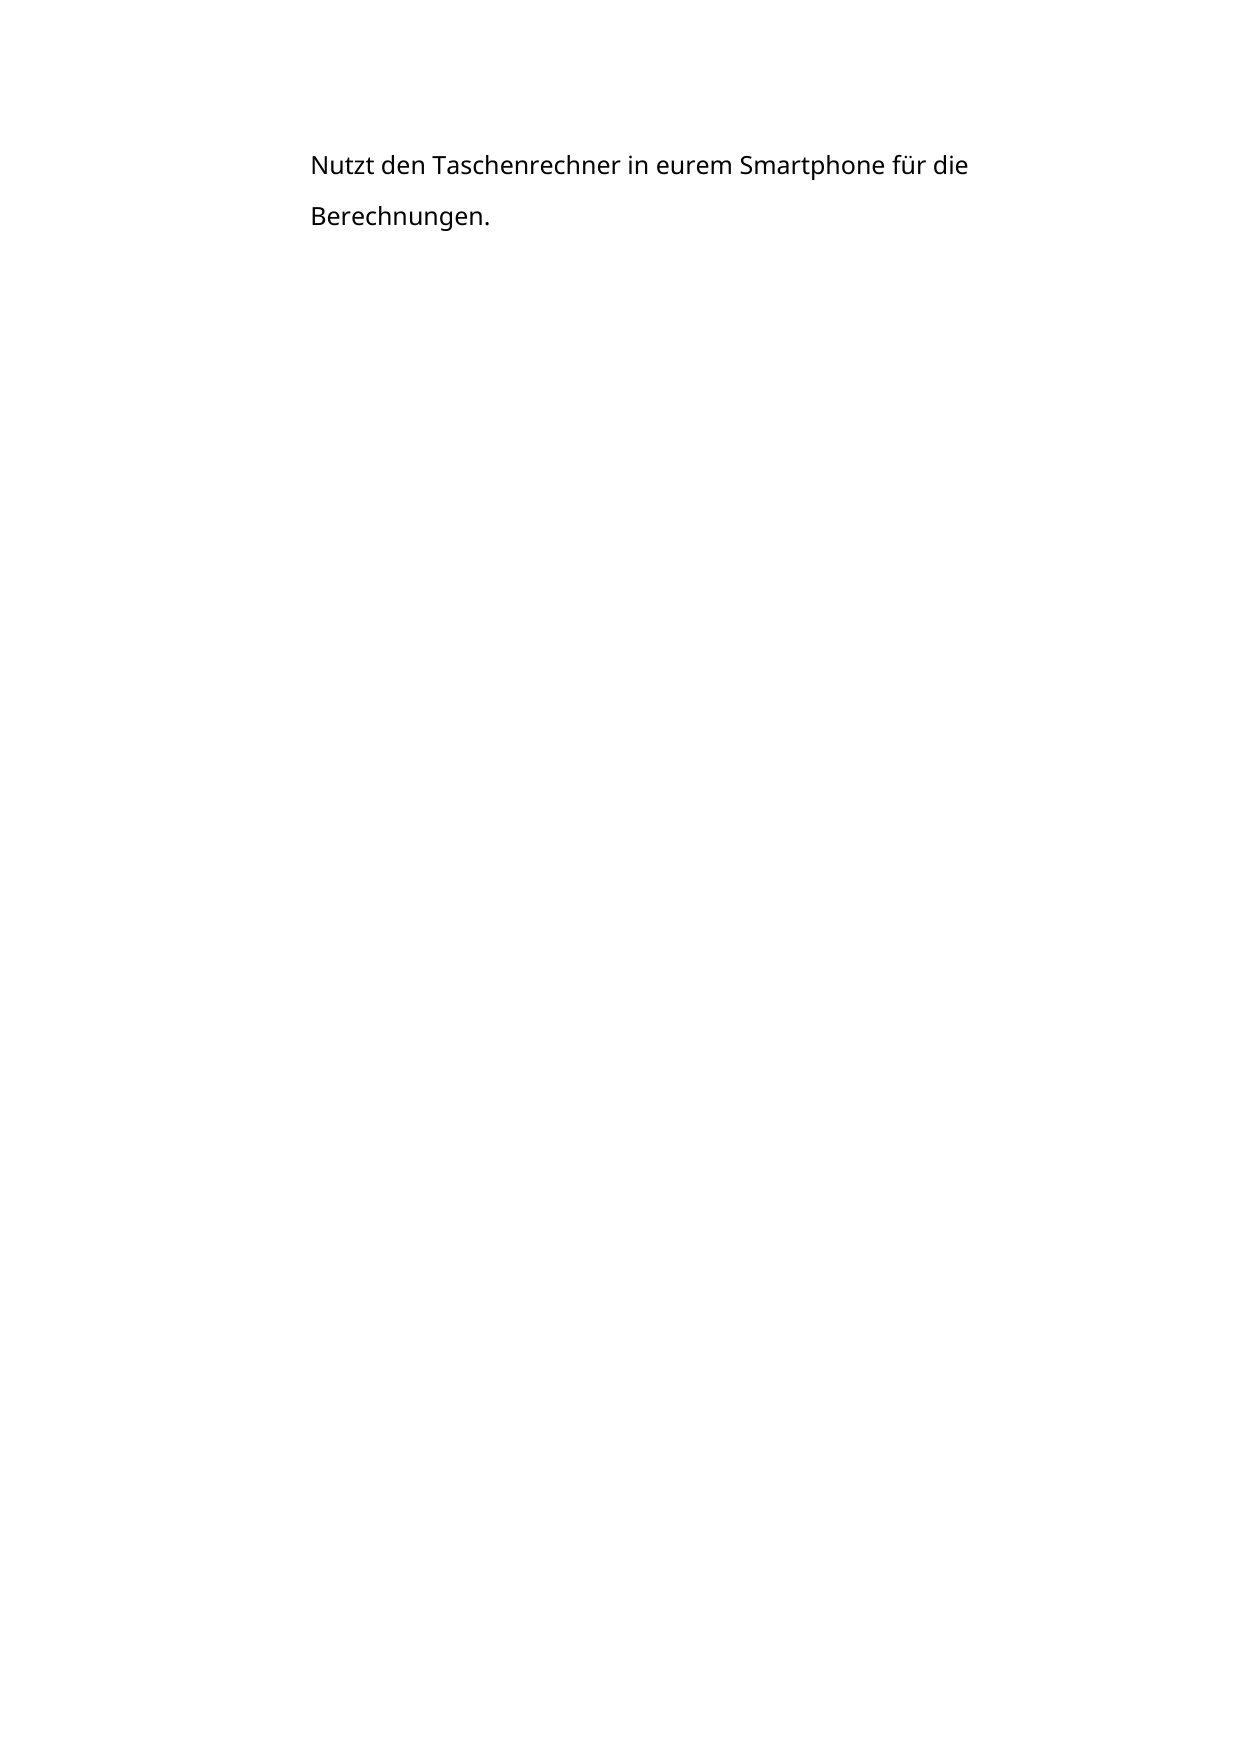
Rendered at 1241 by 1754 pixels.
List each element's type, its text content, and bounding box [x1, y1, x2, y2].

text Nutzt den Taschenrechner in eurem Smartphone für die Berechnungen. [310, 148, 1093, 233]
